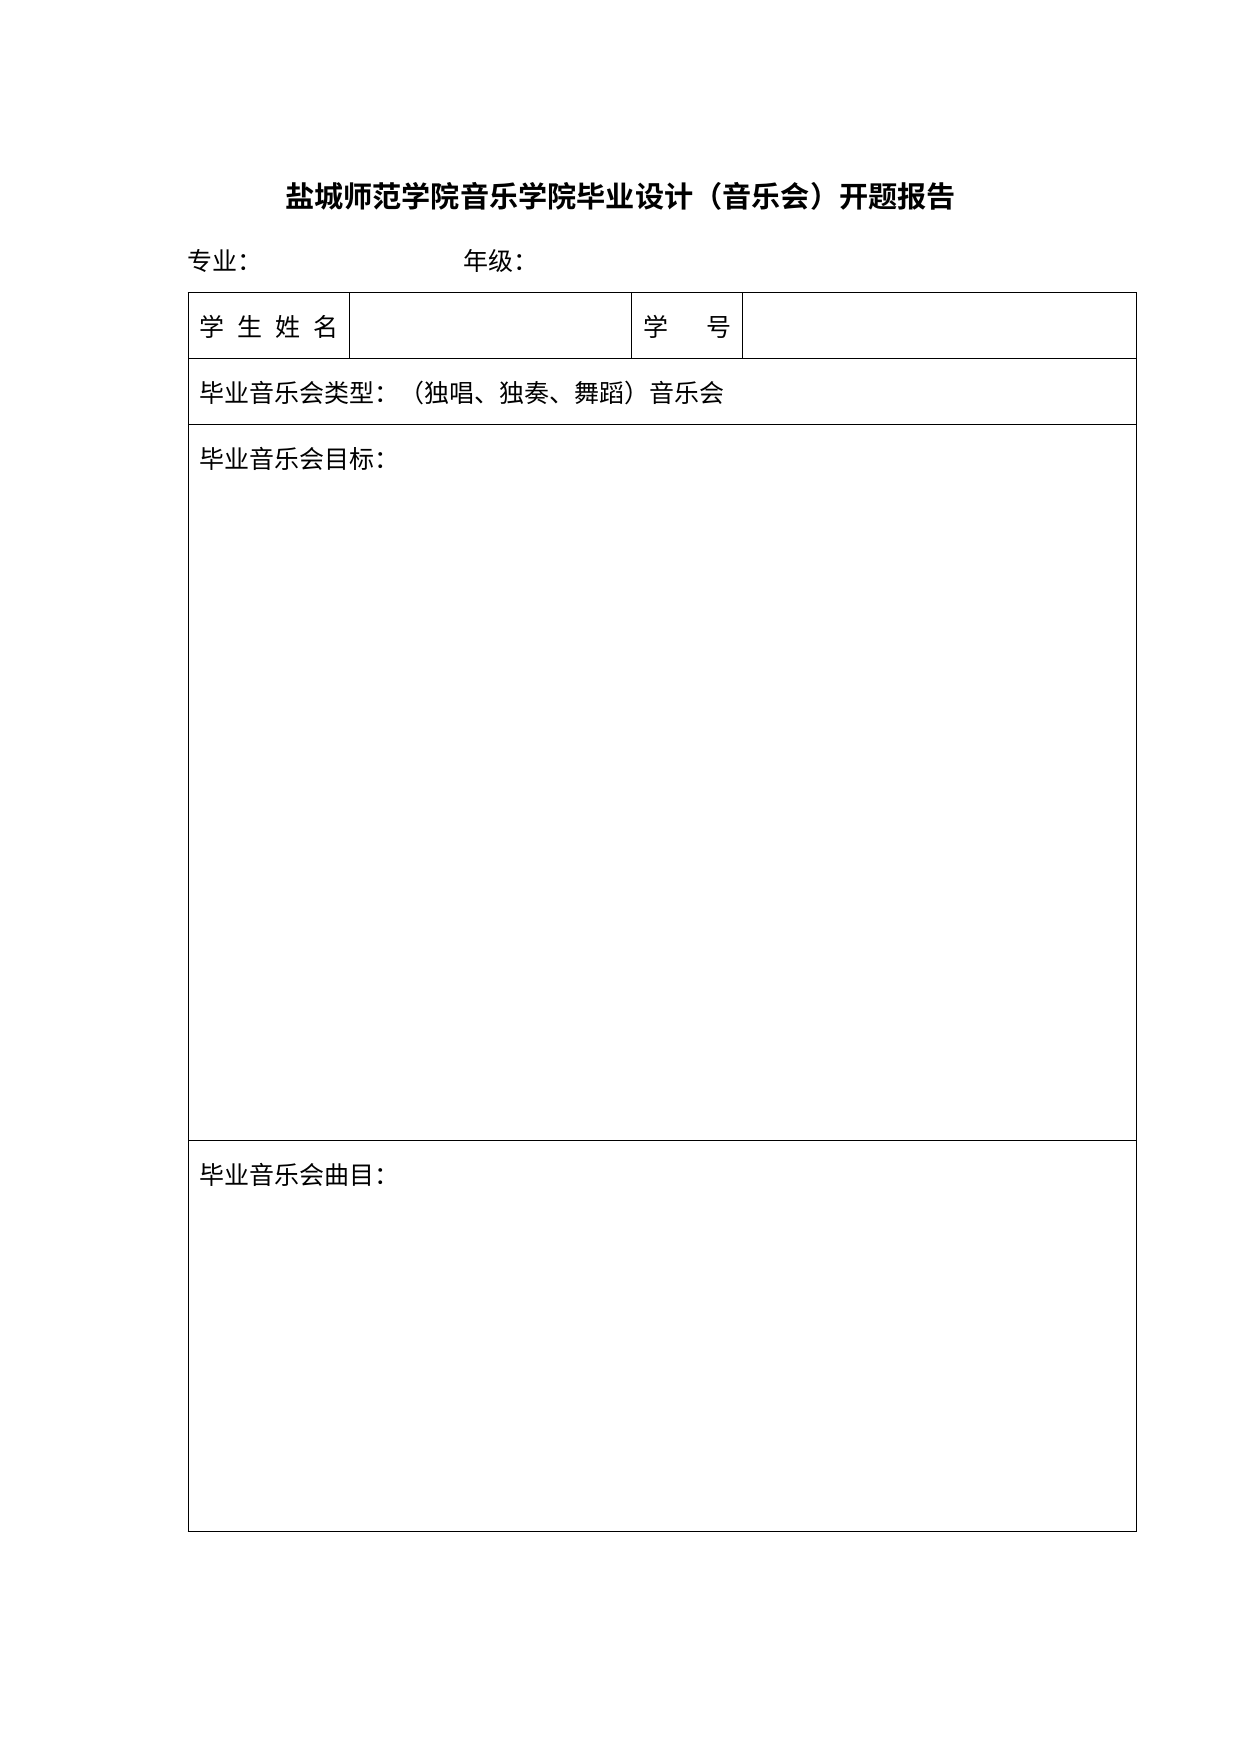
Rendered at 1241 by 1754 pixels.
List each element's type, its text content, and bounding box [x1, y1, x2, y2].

table_header [350, 293, 631, 358]
table_cell 毕业音乐会目标： [189, 425, 1136, 1140]
table_cell 毕业音乐会曲目： [189, 1141, 1136, 1531]
text 专业： 年级： [187, 227, 1053, 292]
table_header [743, 293, 1136, 358]
table_header 学号 [632, 293, 742, 358]
table_cell 毕业音乐会类型：（独唱、独奏、舞蹈）音乐会 [189, 359, 1136, 424]
text 盐城师范学院音乐学院毕业设计（音乐会）开题报告 [187, 162, 1053, 227]
table_header 学生姓名 [189, 293, 349, 358]
